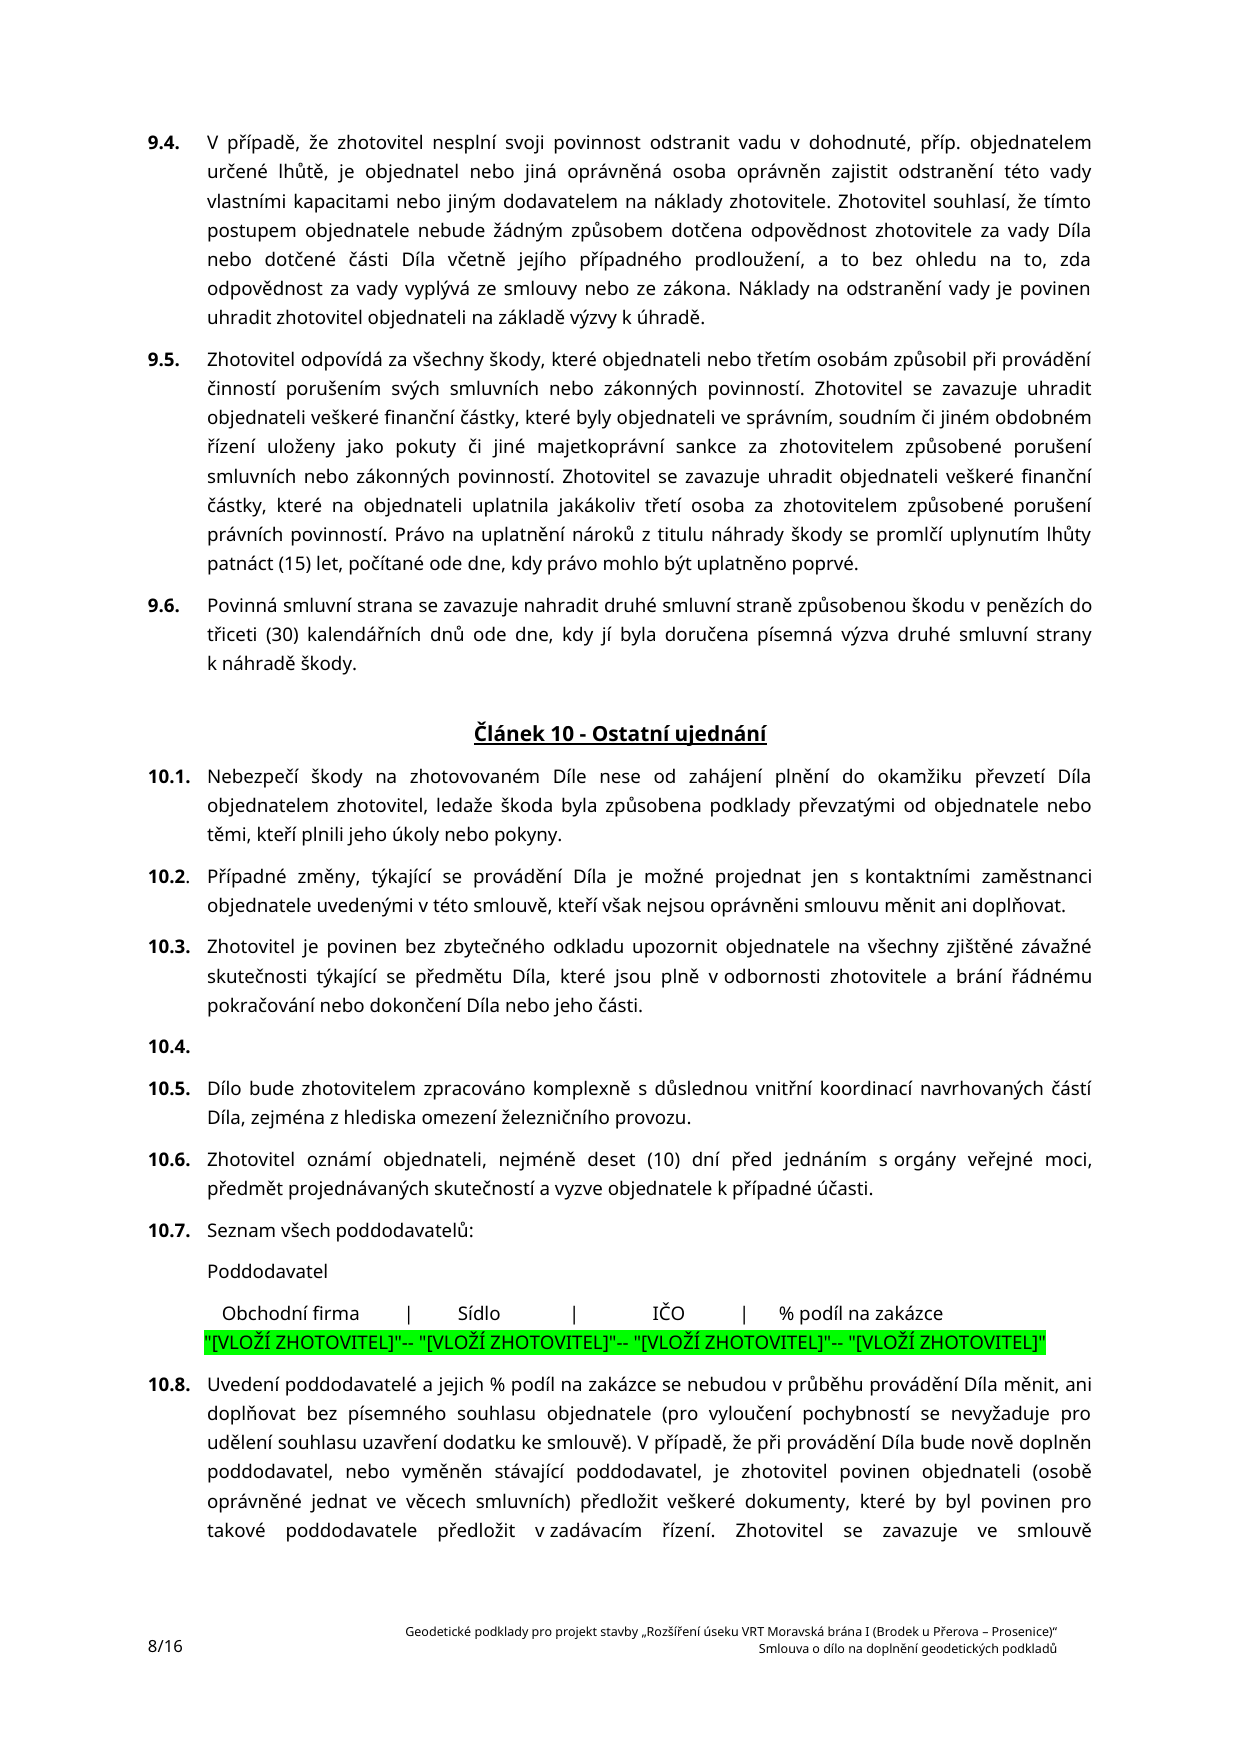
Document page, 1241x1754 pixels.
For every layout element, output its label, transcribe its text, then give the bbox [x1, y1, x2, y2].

text 10.4. [148, 1031, 1092, 1060]
text 9.5. Zhotovitel odpovídá za všechny škody, které objednateli nebo třetím osobám způsobil při provádění činností porušením svých smluvních nebo zákonných povinností. Zhotovitel se zavazuje uhradit objednateli veškeré finanční částky, které byly objednateli ve správním, soudním či jiném obdobném řízení uloženy jako pokuty či jiné majetkoprávní sankce za zhotovitelem způsobené porušení smluvních nebo zákonných povinností. Zhotovitel se zavazuje uhradit objednateli veškeré finanční částky, které na objednateli uplatnila jakákoliv třetí osoba za zhotovitelem způsobené porušení právních povinností. Právo na uplatnění nároků z titulu náhrady škody se promlčí uplynutím lhůty patnáct (15) let, počítané ode dne, kdy právo mohlo být uplatněno poprvé. [148, 343, 1092, 576]
text Obchodní firma | Sídlo | IČO | % podíl na zakázce [165, 1297, 1092, 1326]
text 10.3. Zhotovitel je povinen bez zbytečného odkladu upozornit objednatele na všechny zjištěné závažné skutečnosti týkající se předmětu Díla, které jsou plně v odbornosti zhotovitele a brání řádnému pokračování nebo dokončení Díla nebo jeho části. [148, 931, 1092, 1018]
text 10.5. Dílo bude zhotovitelem zpracováno komplexně s důslednou vnitřní koordinací navrhovaných částí Díla, zejména z hlediska omezení železničního provozu. [148, 1072, 1092, 1131]
text 10.7. Seznam všech poddodavatelů: [148, 1214, 1092, 1243]
subtitle Článek 10 - Ostatní ujednání [148, 718, 1092, 747]
text 10.1. Nebezpečí škody na zhotovovaném Díle nese od zahájení plnění do okamžiku převzetí Díla objednatelem zhotovitel, ledaže škoda byla způsobena podklady převzatými od objednatele nebo těmi, kteří plnili jeho úkoly nebo pokyny. [148, 760, 1092, 847]
text Poddodavatel [204, 1256, 1092, 1285]
text 10.6. Zhotovitel oznámí objednateli, nejméně deset (10) dní před jednáním s orgány veřejné moci, předmět projednávaných skutečností a vyzve objednatele k případné účasti. [148, 1143, 1092, 1201]
text 9.6. Povinná smluvní strana se zavazuje nahradit druhé smluvní straně způsobenou škodu v penězích do třiceti (30) kalendářních dnů ode dne, kdy jí byla doručena písemná výzva druhé smluvní strany k náhradě škody. [148, 589, 1092, 676]
text "[VLOŽÍ ZHOTOVITEL]"-- "[VLOŽÍ ZHOTOVITEL]"-- "[VLOŽÍ ZHOTOVITEL]"-- "[VLOŽÍ ZHOTOVITEL]" [148, 1326, 1092, 1356]
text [148, 1368, 1092, 1543]
text 10.2. Případné změny, týkající se provádění Díla je možné projednat jen s kontaktními zaměstnanci objednatele uvedenými v této smlouvě, kteří však nejsou oprávněni smlouvu měnit ani doplňovat. [148, 860, 1092, 918]
text 9.4. V případě, že zhotovitel nesplní svoji povinnost odstranit vadu v dohodnuté, příp. objednatelem určené lhůtě, je objednatel nebo jiná oprávněná osoba oprávněn zajistit odstranění této vady vlastními kapacitami nebo jiným dodavatelem na náklady zhotovitele. Zhotovitel souhlasí, že tímto postupem objednatele nebude žádným způsobem dotčena odpovědnost zhotovitele za vady Díla nebo dotčené části Díla včetně jejího případného prodloužení, a to bez ohledu na to, zda odpovědnost za vady vyplývá ze smlouvy nebo ze zákona. Náklady na odstranění vady je povinen uhradit zhotovitel objednateli na základě výzvy k úhradě. [148, 126, 1092, 331]
